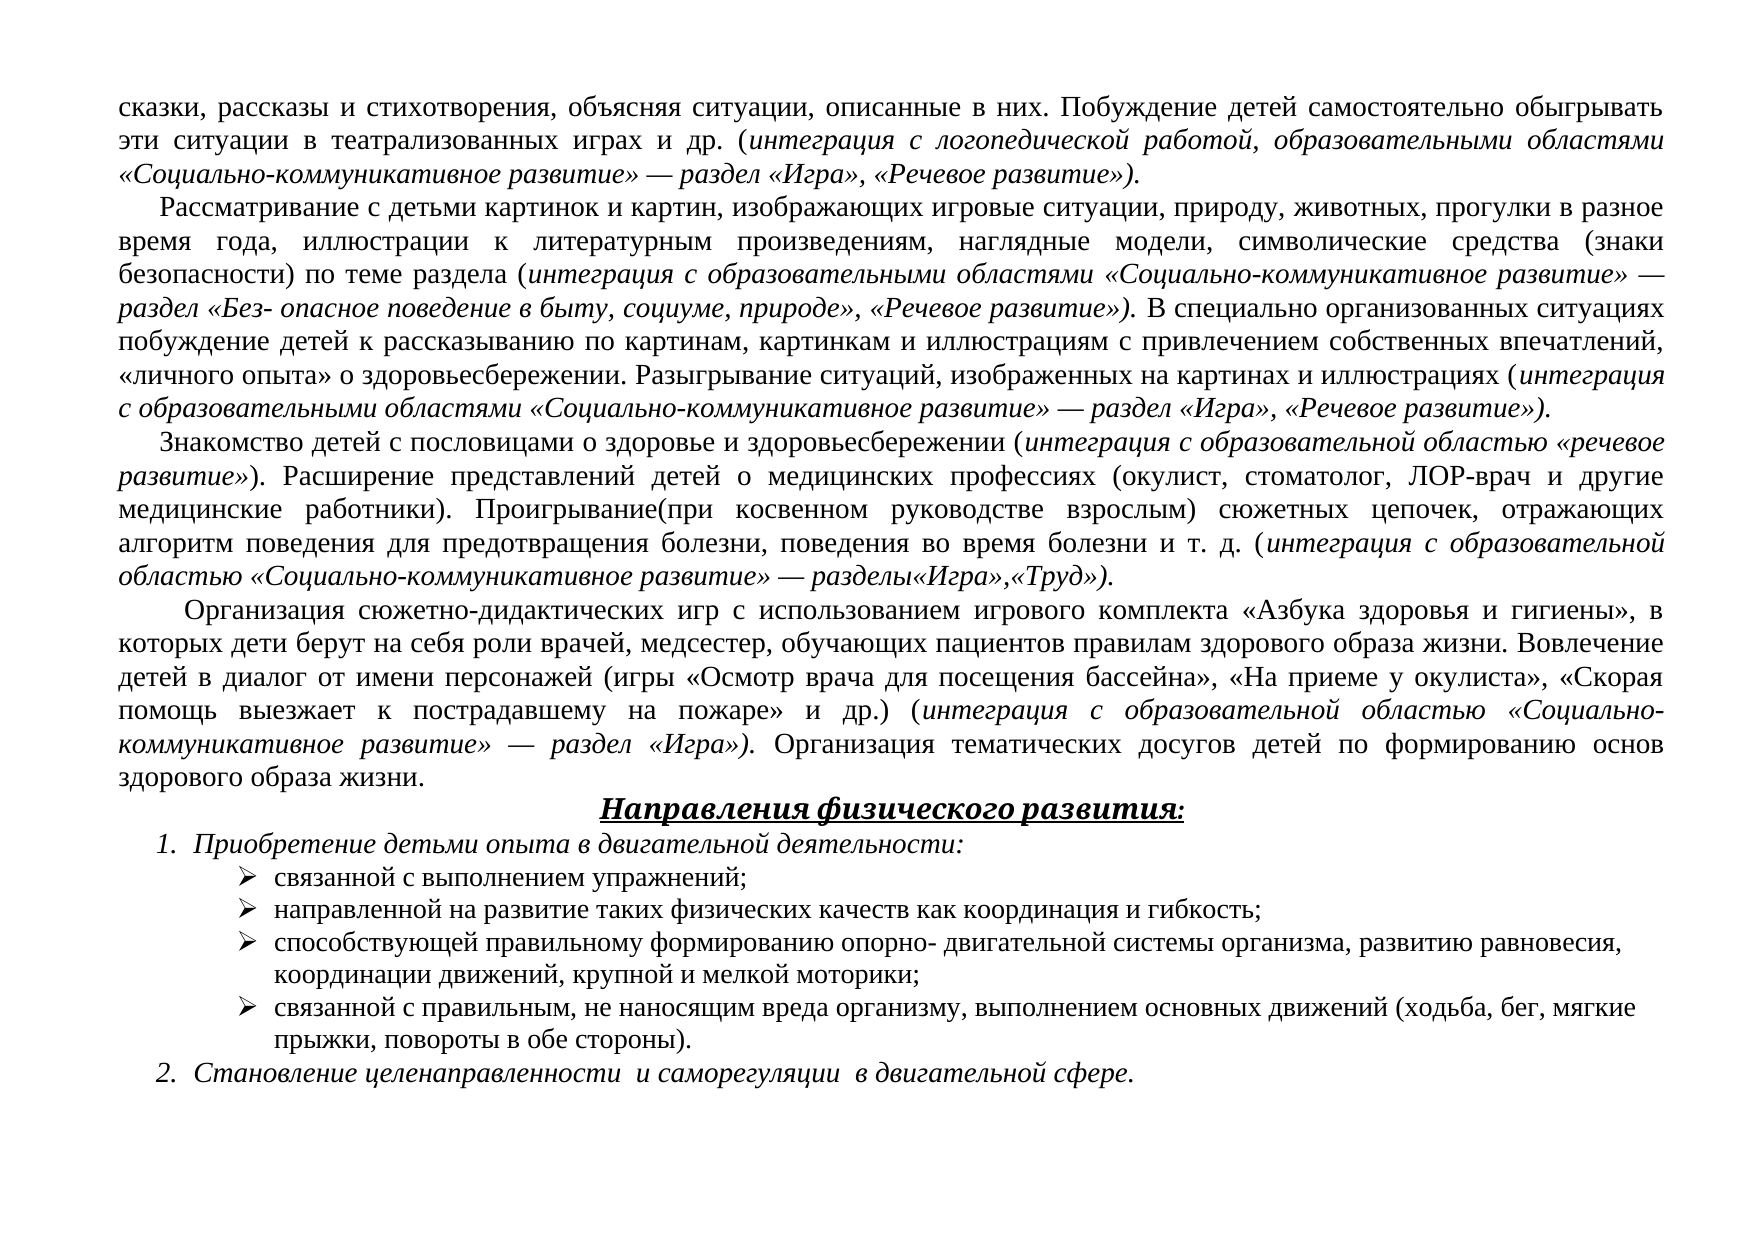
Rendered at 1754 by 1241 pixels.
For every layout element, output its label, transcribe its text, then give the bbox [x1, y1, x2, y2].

list связанной с выполнением упражнений; [236, 860, 1665, 893]
list связанной с правильным, не наносящим вреда организму, выполнением основных движений (ходьба, бег, мягкие прыжки, повороты в обе стороны). [236, 990, 1665, 1055]
list Приобретение детьми опыта в двигательной деятельности: [156, 827, 1665, 860]
text Направления физического развития: [118, 793, 1665, 827]
list способствующей правильному формированию опорно- двигательной системы организма, развитию равновесия, координации движений, крупной и мелкой моторики; [236, 925, 1665, 990]
list Становление целенаправленности и саморегуляции в двигательной сфере. [156, 1055, 1665, 1088]
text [118, 89, 1665, 189]
list направленной на развитие таких физических качеств как координация и гибкость; [236, 893, 1665, 925]
text Организация сюжетно-дидактических игр с использованием игрового комплекта «Азбука здоровья и гигиены», в которых дети берут на себя роли врачей, медсестер, обучающих пациентов правилам здорового образа жизни. Вовлечение детей в диалог от имени персонажей (игры «Осмотр врача для посещения бассейна», «На приеме у окулиста», «Скорая помощь выезжает к пострадавшему на пожаре» и др.) (интеграция с образовательной областью «Социально-коммуникативное развитие» — раздел «Игра»). Организация тематических досугов детей по формированию основ здорового образа жизни. [118, 592, 1665, 793]
text Знакомство детей с пословицами о здоровье и здоровьесбережении (интеграция с образовательной областью «речевое развитие»). Расширение представлений детей о медицинских профессиях (окулист, стоматолог, ЛОР-врач и другие медицинские работники). Проигрывание(при косвенном руководстве взрослым) сюжетных цепочек, отражающих алгоритм поведения для предотвращения болезни, поведения во время болезни и т. д. (интеграция с образовательной областью «Социально-коммуникативное развитие» — разделы«Игра»,«Труд»). [118, 424, 1665, 592]
text Рассматривание с детьми картинок и картин, изображающих игровые ситуации, природу, животных, прогулки в разное время года, иллюстрации к литературным произведениям, наглядные модели, символические средства (знаки безопасности) по теме раздела (интеграция с образовательными областями «Социально-коммуникативное развитие» — раздел «Без- опасное поведение в быту, социуме, природе», «Речевое развитие»). В специально организованных ситуациях побуждение детей к рассказыванию по картинам, картинкам и иллюстрациям с привлечением собственных впечатлений, «личного опыта» о здоровьесбережении. Разыгрывание ситуаций, изображенных на картинах и иллюстрациях (интеграция с образовательными областями «Социально-коммуникативное развитие» — раздел «Игра», «Речевое развитие»). [118, 189, 1665, 424]
